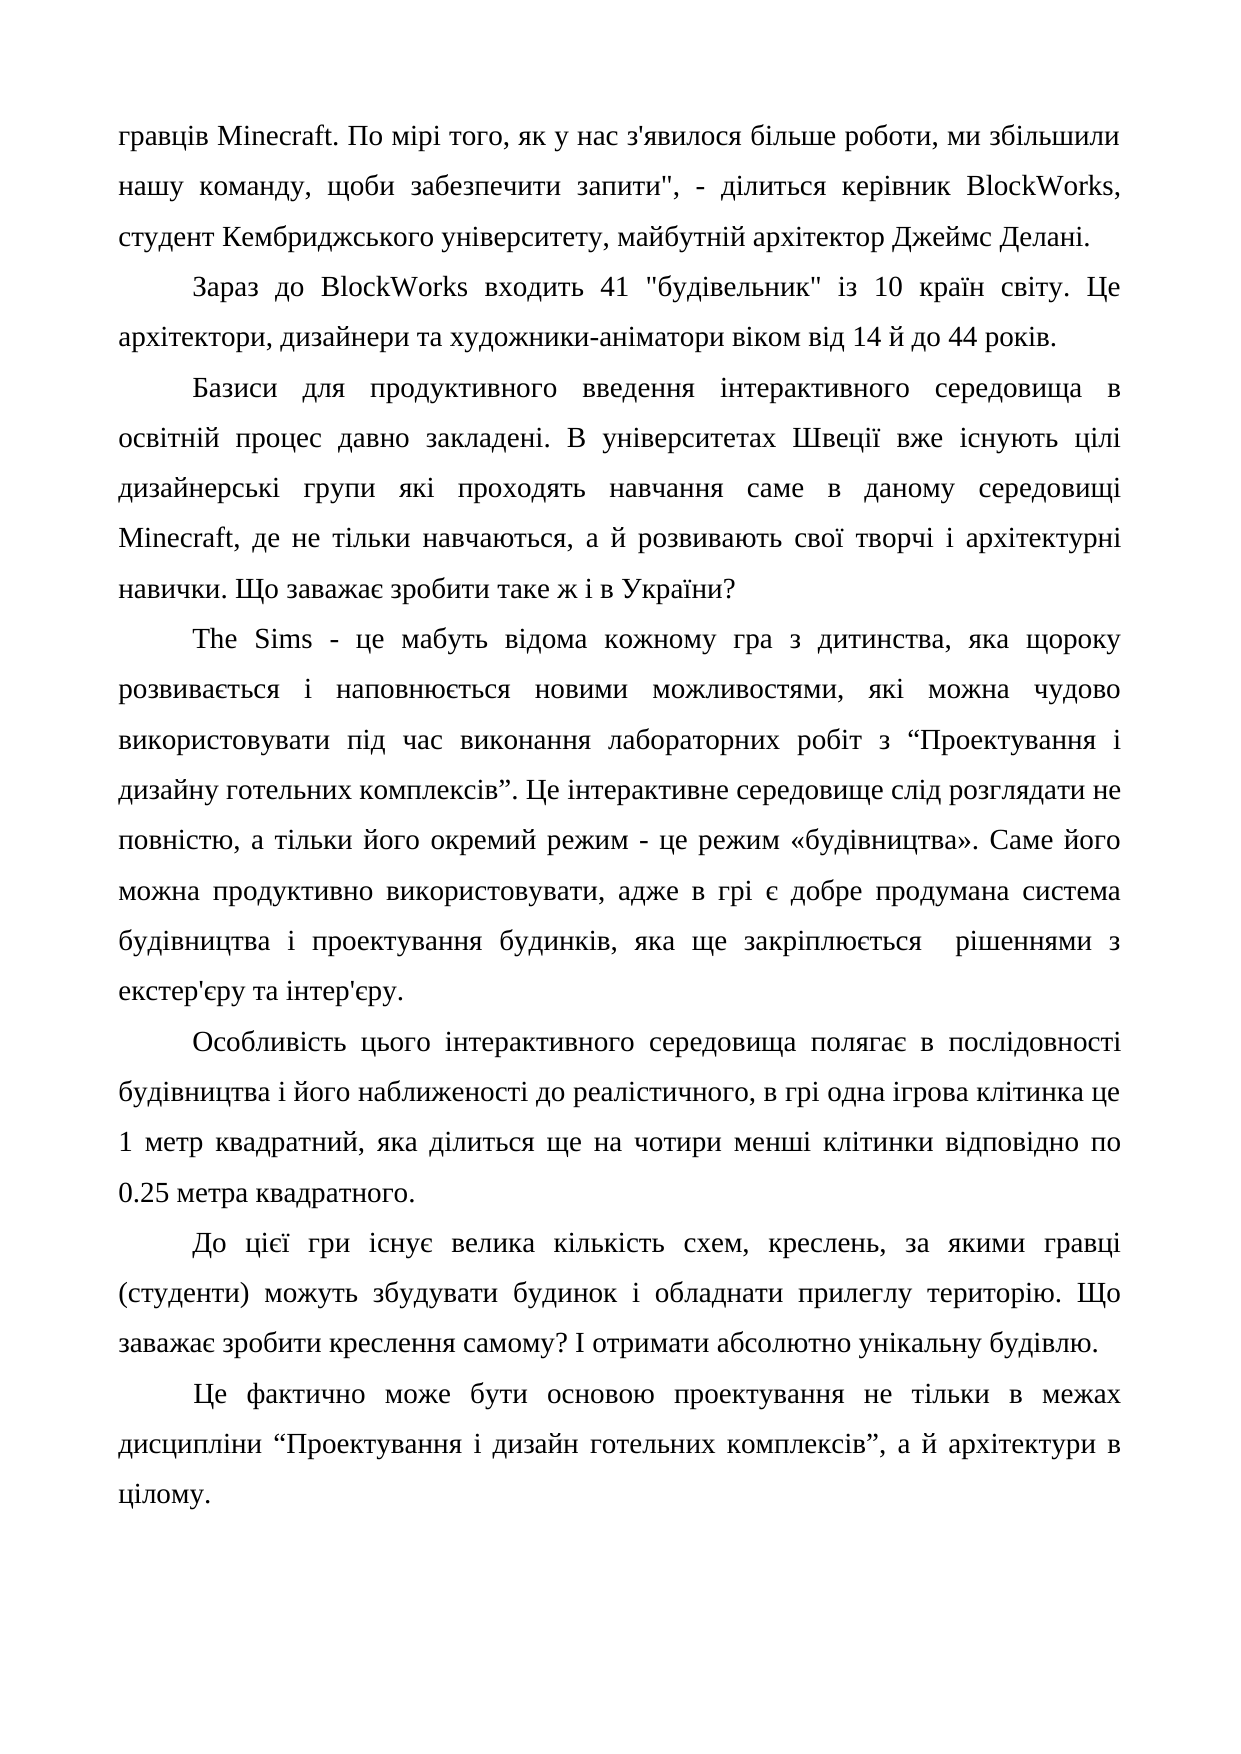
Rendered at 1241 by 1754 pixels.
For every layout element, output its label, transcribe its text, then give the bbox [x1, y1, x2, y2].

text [118, 118, 1122, 252]
text Зараз до BlockWorks входить 41 "будівельник" із 10 країн світу. Це архітектори, дизайнери та художники-аніматори віком від 14 й до 44 років. [118, 269, 1122, 353]
text The Sims - це мабуть відома кожному гра з дитинства, яка щороку розвивається і наповнюється новими можливостями, які можна чудово використовувати під час виконання лабораторних робіт з “Проектування і дизайну готельних комплексів”. Це інтерактивне середовище слід розглядати не повністю, а тільки його окремий режим - це режим «будівництва». Саме його можна продуктивно використовувати, адже в грі є добре продумана система будівництва і проектування будинків, яка ще закріплюється рішеннями з екстер'єру та інтер'єру. [118, 621, 1122, 1007]
text Особливість цього інтерактивного середовища полягає в послідовності будівництва і його наближеності до реалістичного, в грі одна ігрова клітинка це 1 метр квадратний, яка ділиться ще на чотири менші клітинки відповідно по 0.25 метра квадратного. [118, 1024, 1122, 1208]
text Це фактично може бути основою проектування не тільки в межах дисципліни “Проектування і дизайн готельних комплексів”, а й архітектури в цілому. [118, 1376, 1122, 1510]
text Базиси для продуктивного введення інтерактивного середовища в освітній процес давно закладені. В університетах Швеції вже існують цілі дизайнерські групи які проходять навчання саме в даному середовищі Minecraft, де не тільки навчаються, а й розвивають свої творчі і архітектурні навички. Що заважає зробити таке ж і в України? [118, 370, 1122, 604]
text До цієї гри існує велика кількість схем, креслень, за якими гравці (студенти) можуть збудувати будинок і обладнати прилеглу територію. Що заважає зробити креслення самому? І отримати абсолютно унікальну будівлю. [118, 1225, 1122, 1359]
